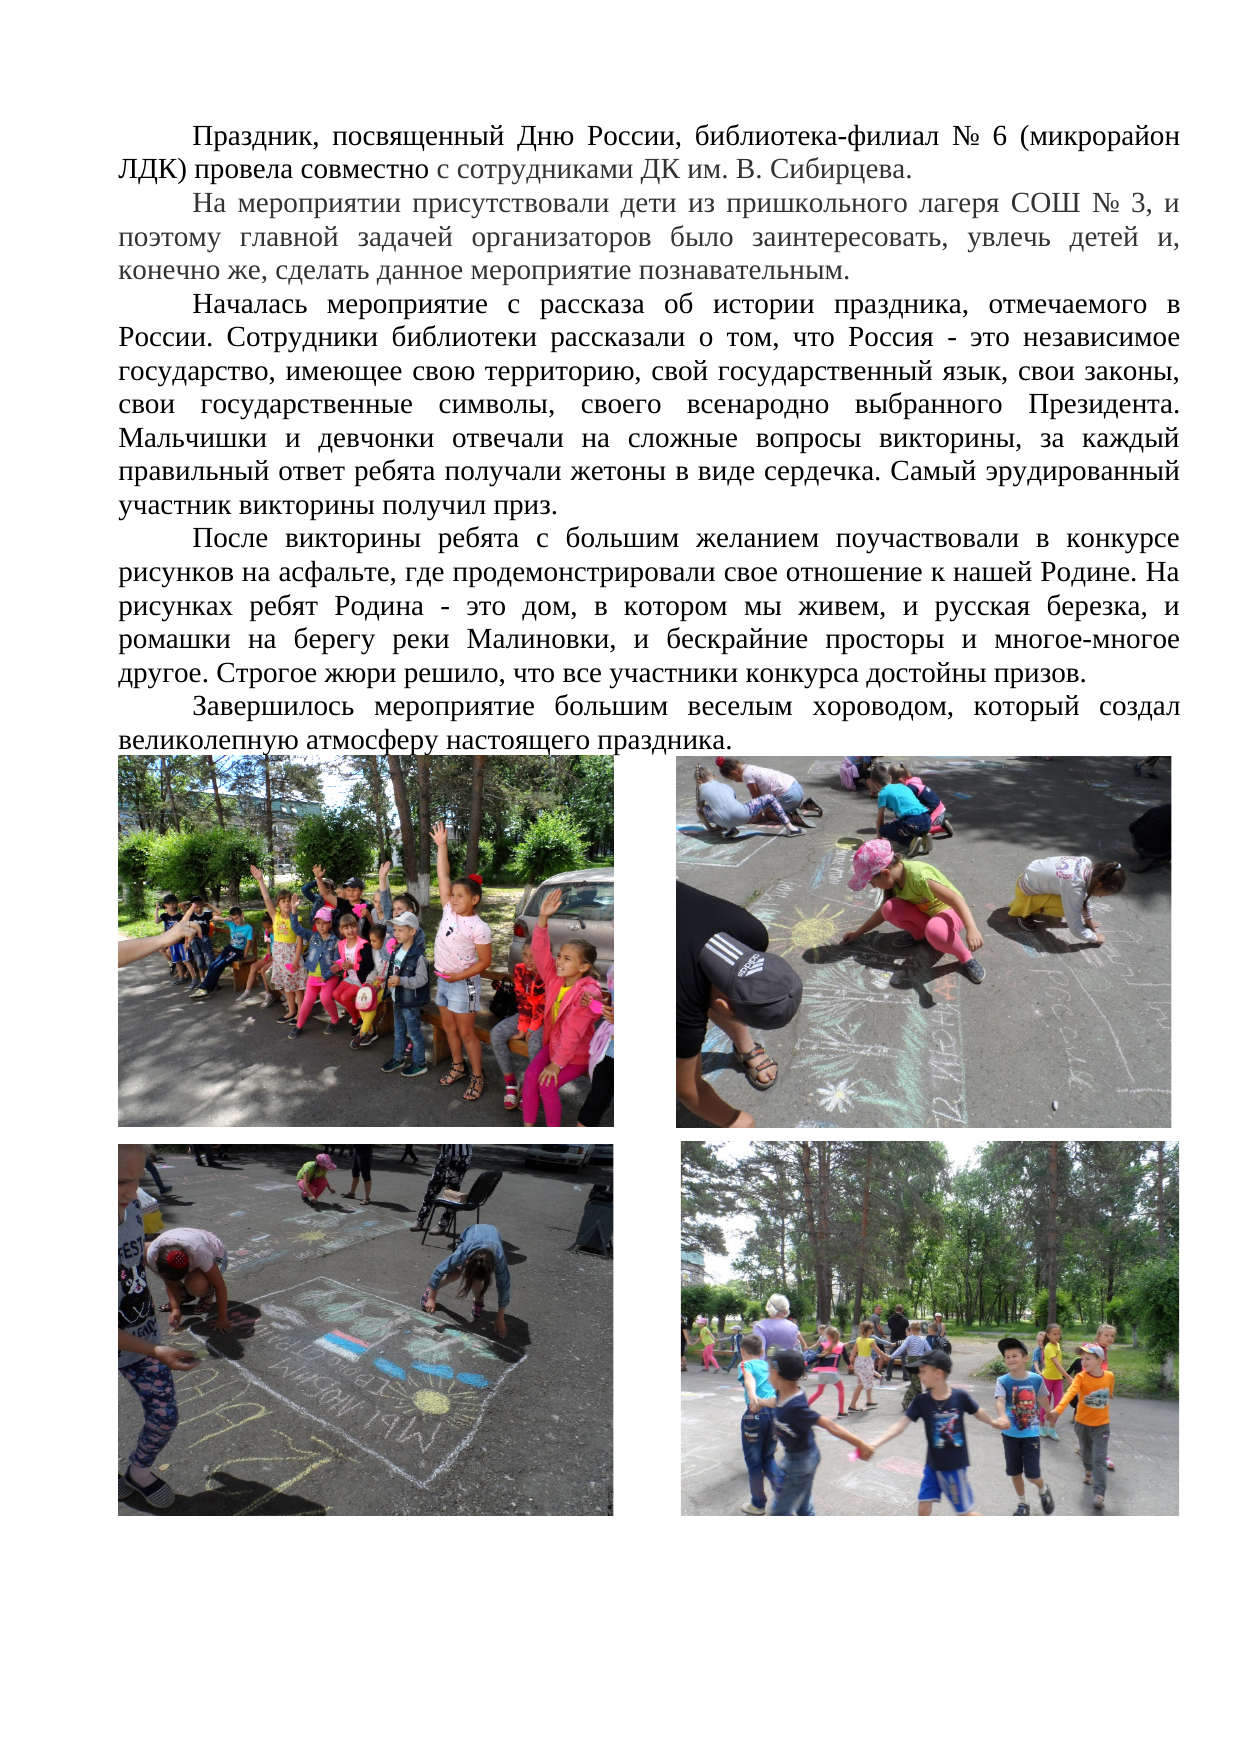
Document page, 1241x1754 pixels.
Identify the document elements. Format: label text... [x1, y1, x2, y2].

text После викторины ребята с большим желанием поучаствовали в конкурсе рисунков на асфальте, где продемонстрировали свое отношение к нашей Родине. На рисунках ребят Родина - это дом, в котором мы живем, и русская березка, и ромашки на берегу реки Малиновки, и бескрайние просторы и многое-многое другое. Строгое жюри решило, что все участники конкурса достойны призов. [118, 521, 1181, 688]
picture [118, 1144, 614, 1516]
picture [680, 1141, 1180, 1516]
text На мероприятии присутствовали дети из пришкольного лагеря СОШ № 3, и поэтому главной задачей организаторов было заинтересовать, увлечь детей и, конечно же, сделать данное мероприятие познавательным. [118, 185, 1181, 286]
picture [118, 755, 614, 1127]
text Праздник, посвященный Дню России, библиотека-филиал № 6 (микрорайон ЛДК) провела совместно с сотрудниками ДК им. В. Сибирцева. [118, 118, 1181, 185]
text Завершилось мероприятие большим веселым хороводом, который создал великолепную атмосферу настоящего праздника. [118, 688, 1181, 755]
text Началась мероприятие с рассказа об истории праздника, отмечаемого в России. Сотрудники библиотеки рассказали о том, что Россия - это независимое государство, имеющее свою территорию, свой государственный язык, свои законы, свои государственные символы, своего всенародно выбранного Президента. Мальчишки и девчонки отвечали на сложные вопросы викторины, за каждый правильный ответ ребята получали жетоны в виде сердечка. Самый эрудированный участник викторины получил приз. [118, 286, 1181, 521]
picture [676, 756, 1172, 1128]
